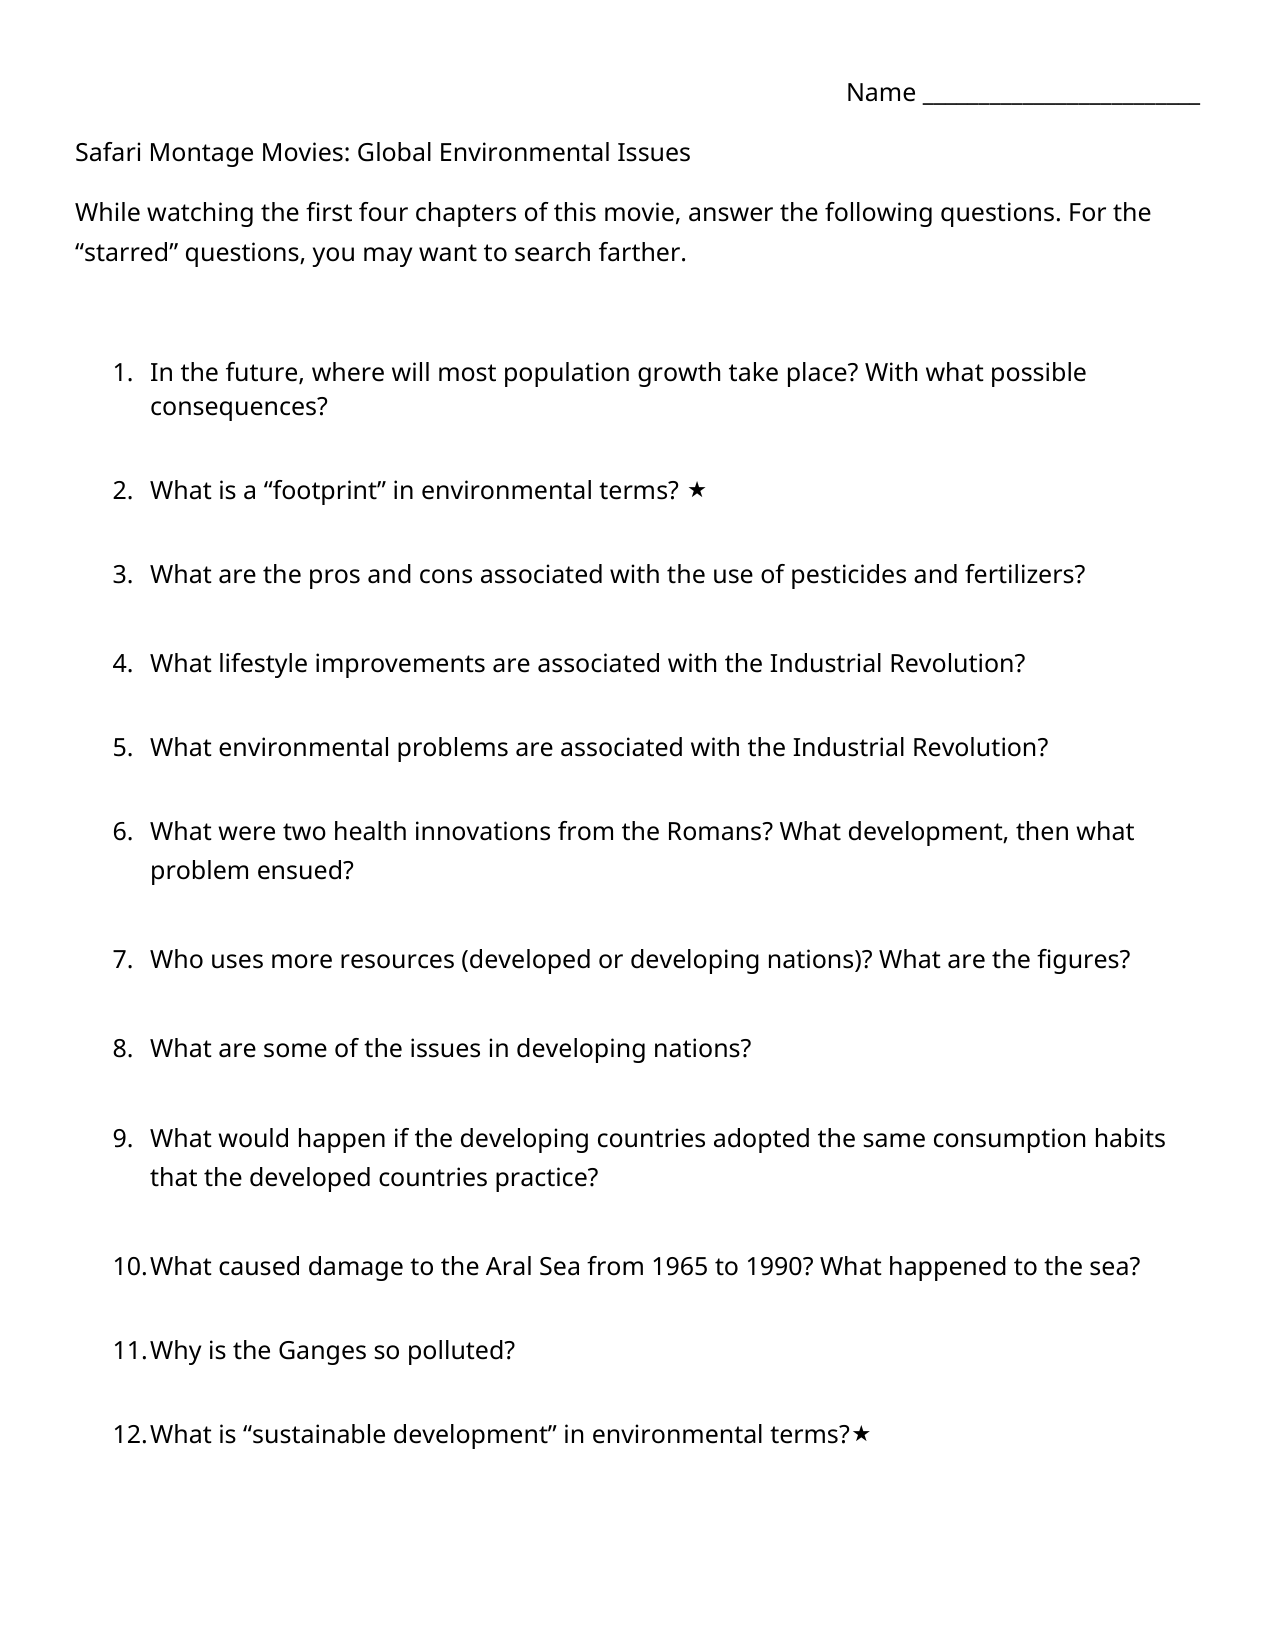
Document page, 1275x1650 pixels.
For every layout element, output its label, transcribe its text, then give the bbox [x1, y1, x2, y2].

list What environmental problems are associated with the Industrial Revolution? [112, 729, 1200, 764]
list What lifestyle improvements are associated with the Industrial Revolution? [112, 646, 1200, 679]
list What caused damage to the Aral Sea from 1965 to 1990? What happened to the sea? [112, 1249, 1200, 1283]
list Who uses more resources (developed or developing nations)? What are the figures? [112, 942, 1200, 976]
list What would happen if the developing countries adopted the same consumption habits that the developed countries practice? [112, 1120, 1200, 1193]
list What is “sustainable development” in environmental terms? [112, 1417, 1200, 1451]
text While watching the first four chapters of this movie, answer the following questions. For the “starred” questions, you may want to search farther. [75, 195, 1200, 268]
list What is a “footprint” in environmental terms? [112, 472, 1200, 506]
list What are some of the issues in developing nations? [112, 1031, 1200, 1065]
list What were two health innovations from the Romans? What development, then what problem ensued? [112, 814, 1200, 887]
list In the future, where will most population growth take place? With what possible consequences? [112, 354, 1200, 422]
list Why is the Ganges so polluted? [112, 1333, 1200, 1367]
text Safari Montage Movies: Global Environmental Issues [75, 135, 1200, 169]
list What are the pros and cons associated with the use of pesticides and fertilizers? [112, 556, 1200, 590]
text Name _________________________ [75, 75, 1200, 109]
